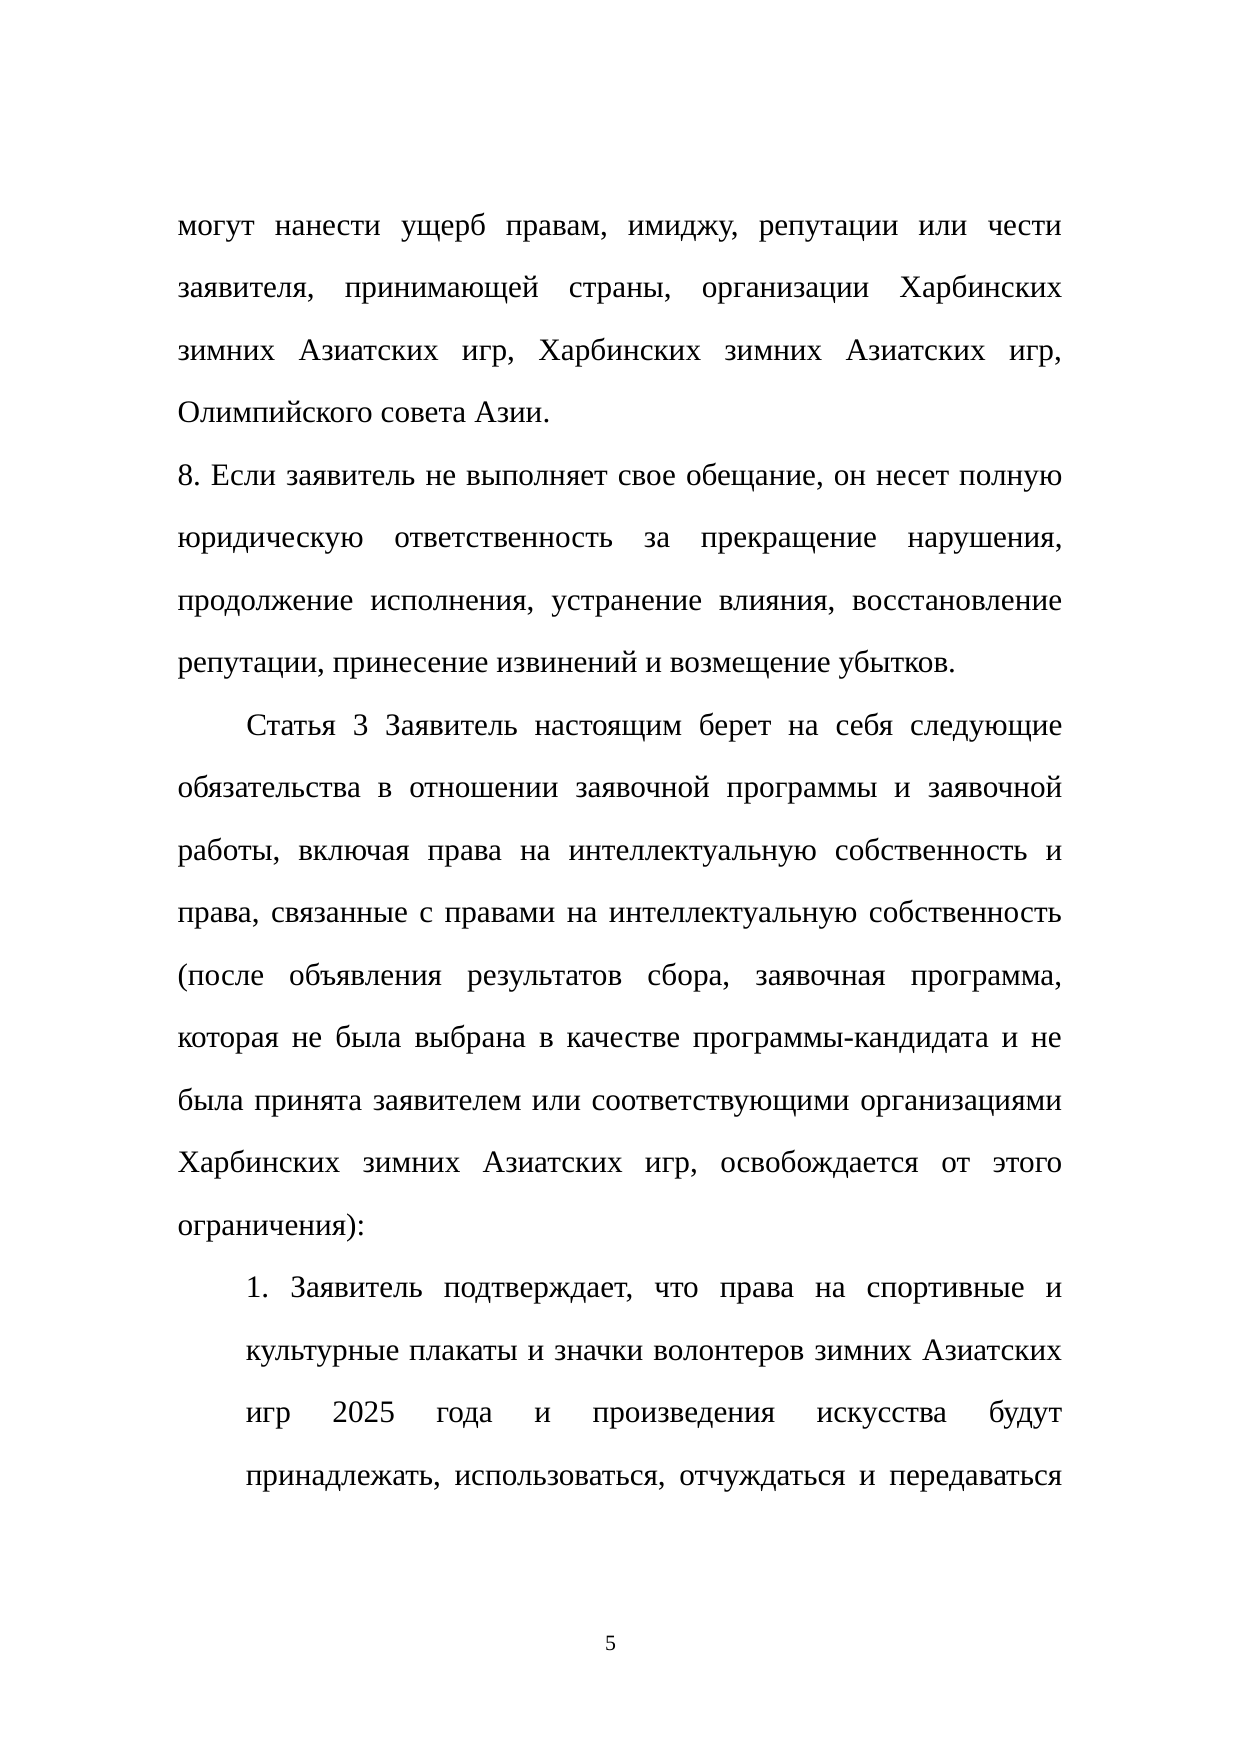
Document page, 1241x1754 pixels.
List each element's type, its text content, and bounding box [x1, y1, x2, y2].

text 8. Если заявитель не выполняет свое обещание, он несет полную юридическую ответственность за прекращение нарушения, продолжение исполнения, устранение влияния, восстановление репутации, принесение извинений и возмещение убытков. [177, 430, 1063, 680]
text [177, 180, 1063, 430]
text Статья 3 Заявитель настоящим берет на себя следующие обязательства в отношении заявочной программы и заявочной работы, включая права на интеллектуальную собственность и права, связанные с правами на интеллектуальную собственность (после объявления результатов сбора, заявочная программа, которая не была выбрана в качестве программы-кандидата и не была принята заявителем или соответствующими организациями Харбинских зимних Азиатских игр, освобождается от этого ограничения): [177, 680, 1063, 1242]
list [246, 1242, 1063, 1492]
